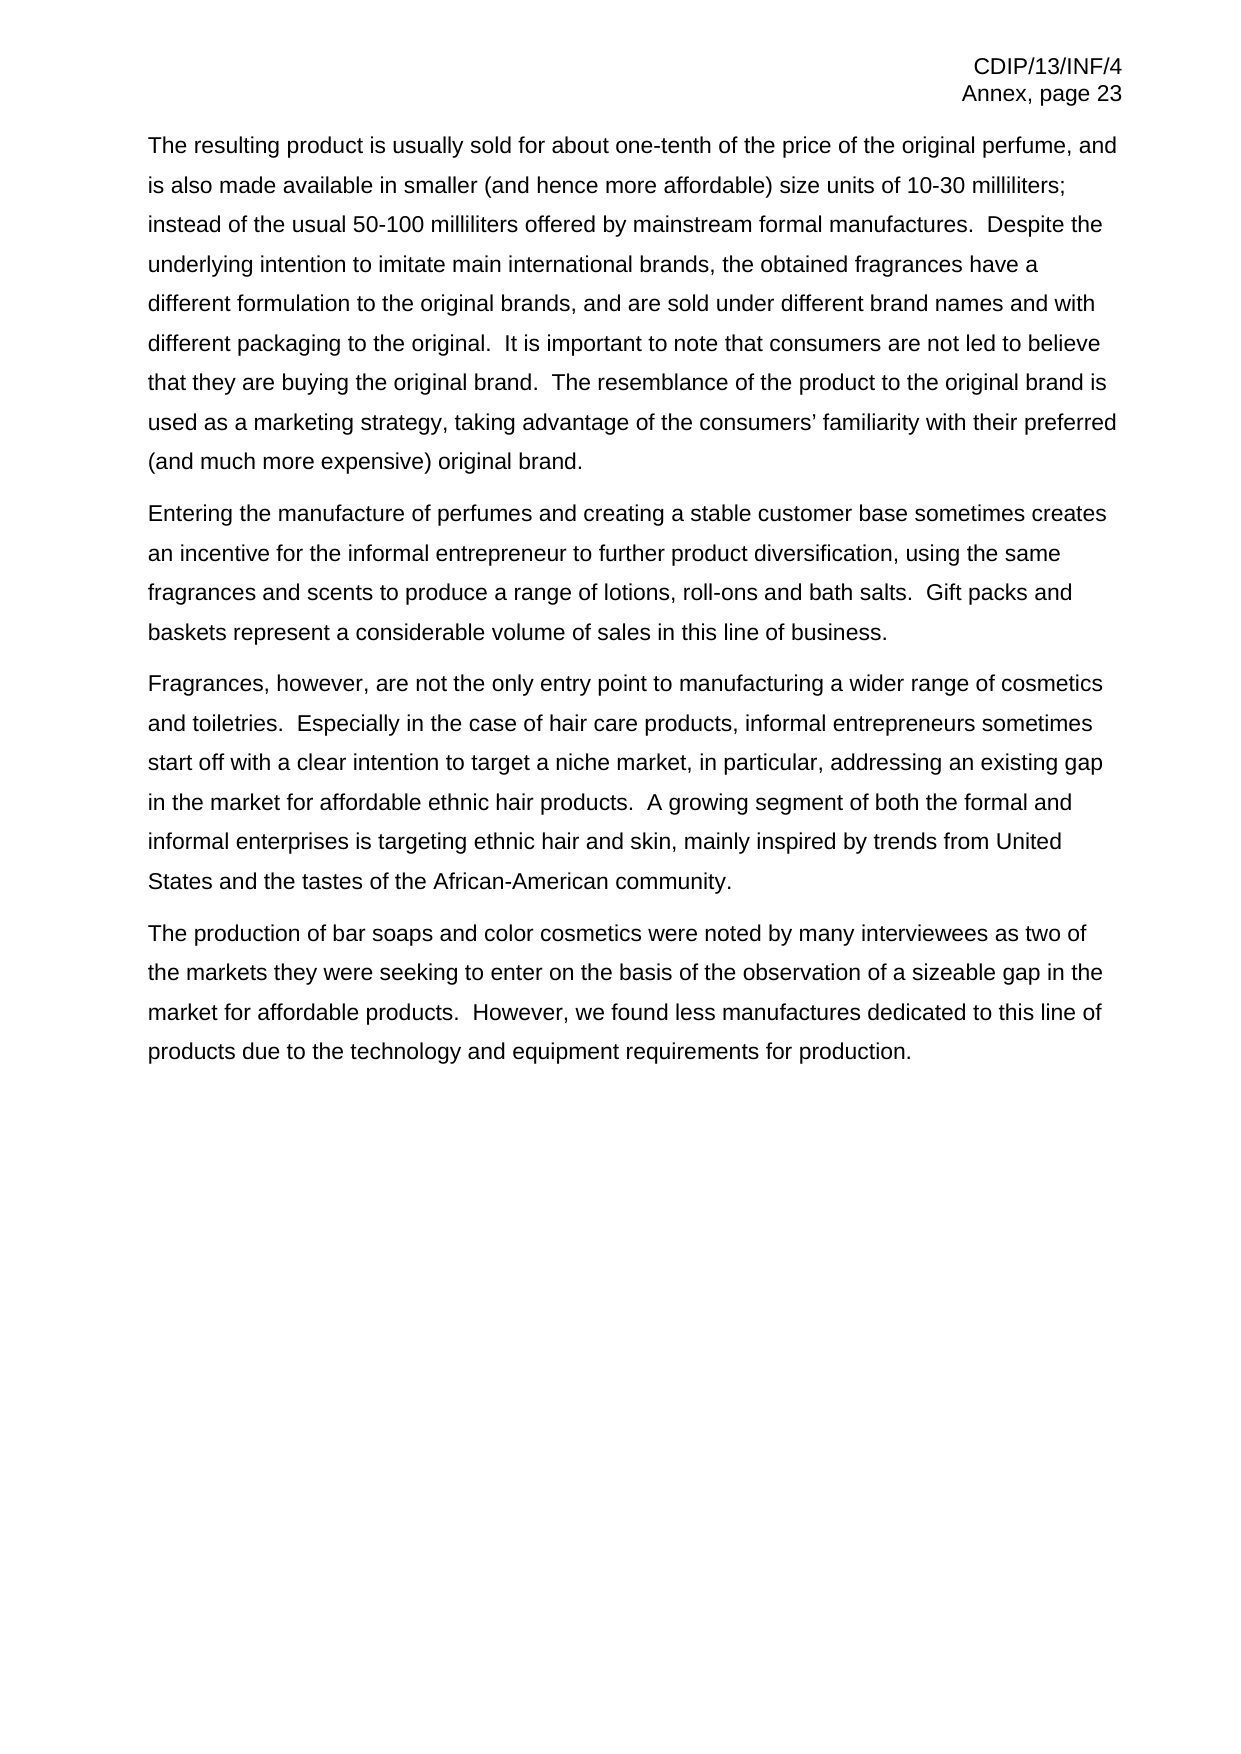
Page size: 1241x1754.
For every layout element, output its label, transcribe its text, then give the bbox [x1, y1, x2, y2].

text The resulting product is usually sold for about one-tenth of the price of the original perfume, and is also made available in smaller (and hence more affordable) size units of 10-30 milliliters; instead of the usual 50-100 milliliters offered by mainstream formal manufactures. Despite the underlying intention to imitate main international brands, the obtained fragrances have a different formulation to the original brands, and are sold under different brand names and with different packaging to the original. It is important to note that consumers are not led to believe that they are buying the original brand. The resemblance of the product to the original brand is used as a marketing strategy, taking advantage of the consumers’ familiarity with their preferred (and much more expensive) original brand. [148, 132, 1122, 474]
text The production of bar soaps and color cosmetics were noted by many interviewees as two of the markets they were seeking to enter on the basis of the observation of a sizeable gap in the market for affordable products. However, we found less manufactures dedicated to this line of products due to the technology and equipment requirements for production. [148, 920, 1122, 1064]
text Entering the manufacture of perfumes and creating a stable customer base sometimes creates an incentive for the informal entrepreneur to further product diversification, using the same fragrances and scents to produce a range of lotions, roll-ons and bath salts. Gift packs and baskets represent a considerable volume of sales in this line of business. [148, 500, 1122, 645]
text Fragrances, however, are not the only entry point to manufacturing a wider range of cosmetics and toiletries. Especially in the case of hair care products, informal entrepreneurs sometimes start off with a clear intention to target a niche market, in particular, addressing an existing gap in the market for affordable ethnic hair products. A growing segment of both the formal and informal enterprises is targeting ethnic hair and skin, mainly inspired by trends from United States and the tastes of the African-American community. [148, 670, 1122, 894]
